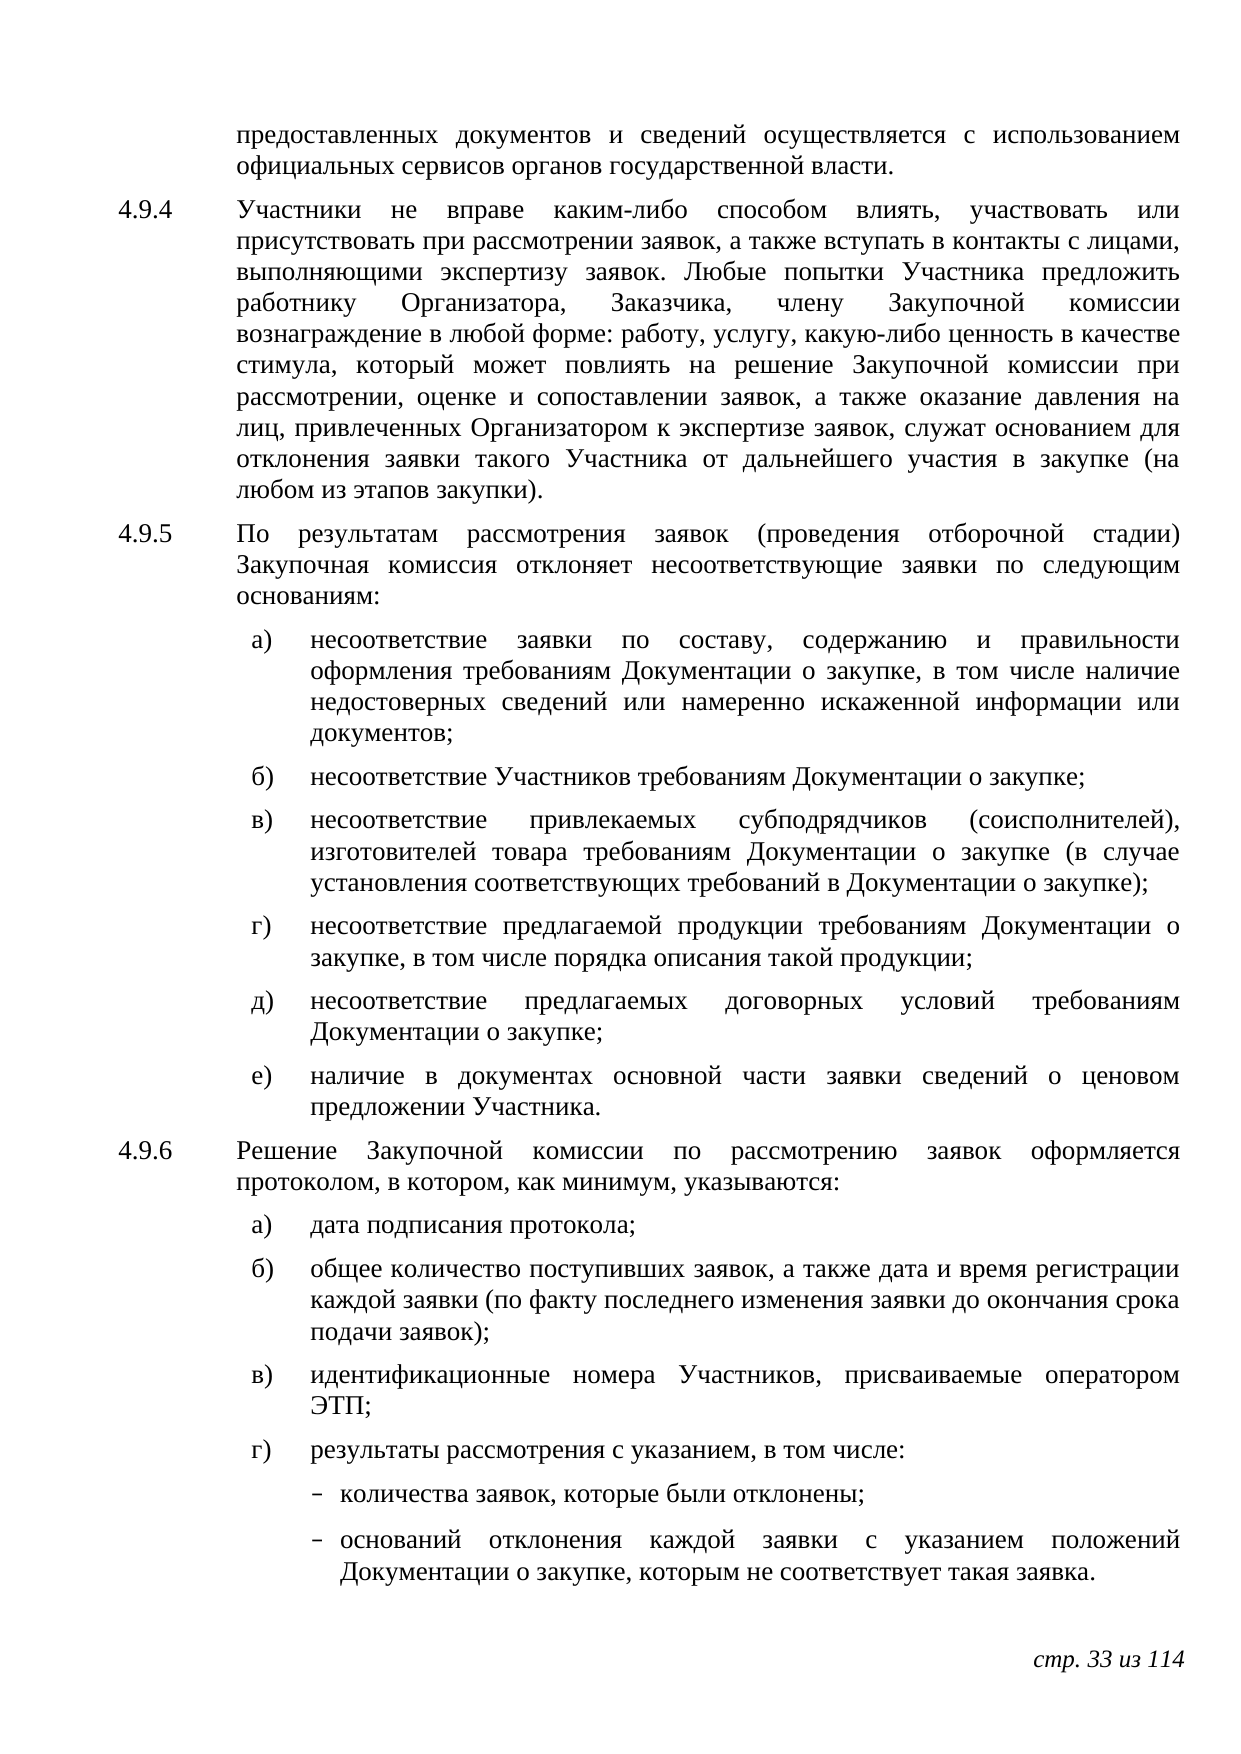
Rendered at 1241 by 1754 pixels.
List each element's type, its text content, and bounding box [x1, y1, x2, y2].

list количества заявок, которые были отклонены; [310, 1477, 1181, 1510]
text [118, 118, 1181, 180]
text несоответствие предлагаемых договорных условий требованиям Документации о закупке; [251, 984, 1181, 1047]
text Участники не вправе каким-либо способом влиять, участвовать или присутствовать при рассмотрении заявок, а также вступать в контакты с лицами, выполняющими экспертизу заявок. Любые попытки Участника предложить работнику Организатора, Заказчика, члену Закупочной комиссии вознаграждение в любой форме: работу, услугу, какую-либо ценность в качестве стимула, который может повлиять на решение Закупочной комиссии при рассмотрении, оценке и сопоставлении заявок, а также оказание давления на лиц, привлеченных Организатором к экспертизе заявок, служат основанием для отклонения заявки такого Участника от дальнейшего участия в закупке (на любом из этапов закупки). [118, 193, 1181, 504]
text идентификационные номера Участников, присваиваемые оператором ЭТП; [251, 1358, 1181, 1421]
list оснований отклонения каждой заявки с указанием положений Документации о закупке, которым не соответствует такая заявка. [310, 1522, 1181, 1586]
text Решение Закупочной комиссии по рассмотрению заявок оформляется протоколом, в котором, как минимум, указываются: [118, 1134, 1181, 1196]
text несоответствие Участников требованиям Документации о закупке; [251, 760, 1181, 791]
text общее количество поступивших заявок, а также дата и время регистрации каждой заявки (по факту последнего изменения заявки до окончания срока подачи заявок); [251, 1252, 1181, 1346]
text дата подписания протокола; [251, 1209, 1181, 1240]
text несоответствие заявки по составу, содержанию и правильности оформления требованиям Документации о закупке, в том числе наличие недостоверных сведений или намеренно искаженной информации или документов; [251, 623, 1181, 747]
text наличие в документах основной части заявки сведений о ценовом предложении Участника. [251, 1059, 1181, 1121]
text результаты рассмотрения с указанием, в том числе: [251, 1433, 1181, 1464]
text несоответствие предлагаемой продукции требованиям Документации о закупке, в том числе порядка описания такой продукции; [251, 909, 1181, 972]
text несоответствие привлекаемых субподрядчиков (соисполнителей), изготовителей товара требованиям Документации о закупке (в случае установления соответствующих требований в Документации о закупке); [251, 803, 1181, 897]
text По результатам рассмотрения заявок (проведения отборочной стадии) Закупочная комиссия отклоняет несоответствующие заявки по следующим основаниям: [118, 517, 1181, 610]
